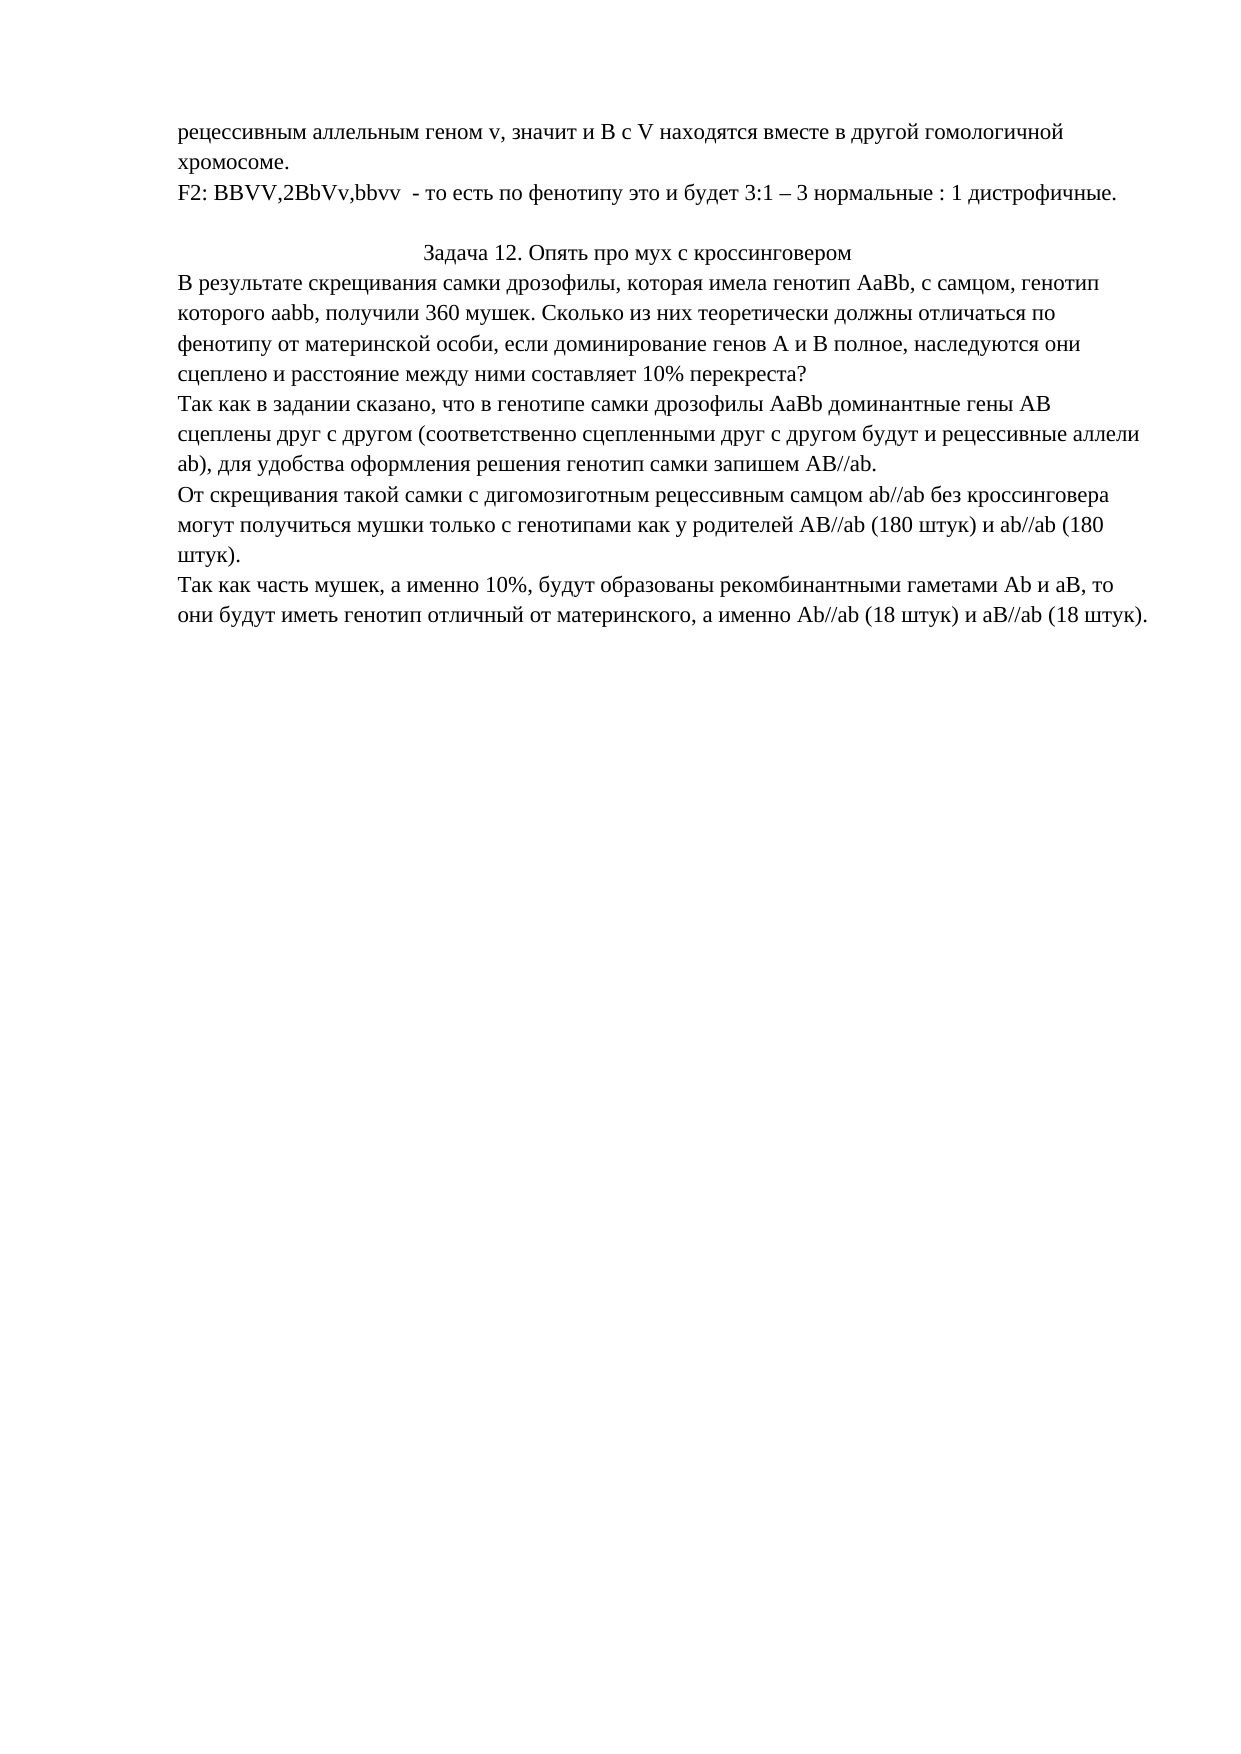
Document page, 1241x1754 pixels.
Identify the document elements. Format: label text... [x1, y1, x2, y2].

text Так как в задании сказано, что в генотипе самки дрозофилы АаВb доминантные гены АВ сцеплены друг с другом (соответственно сцепленными друг с другом будут и рецессивные аллели аb), для удобства оформления решения генотип самки запишем АВ//ab. [177, 390, 1152, 477]
text F2: BBVV,2BbVv,bbvv - то есть по фенотипу это и будет 3:1 – 3 нормальные : 1 дистрофичные. [177, 178, 1152, 205]
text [177, 118, 1152, 175]
text Задача 12. Опять про мух с кроссинговером [177, 239, 1152, 265]
text Так как часть мушек, а именно 10%, будут образованы рекомбинантными гаметами Ab и aB, то они будут иметь генотип отличный от материнского, а именно Ab//ab (18 штук) и aB//ab (18 штук). [177, 571, 1152, 628]
text В результате скрещивания самки дрозофилы, которая имела генотип АаВb, с самцом, генотип которого ааbb, получили 360 мушек. Сколько из них теоретически должны отличаться по фенотипу от материнской особи, если доминирование генов А и В полное, наследуются они сцеплено и расстояние между ними составляет 10% перекреста? [177, 269, 1152, 386]
text От скрещивания такой самки с дигомозиготным рецессивным самцом ab//ab без кроссинговера могут получиться мушки только с генотипами как у родителей АВ//ab (180 штук) и ab//ab (180 штук). [177, 481, 1152, 567]
